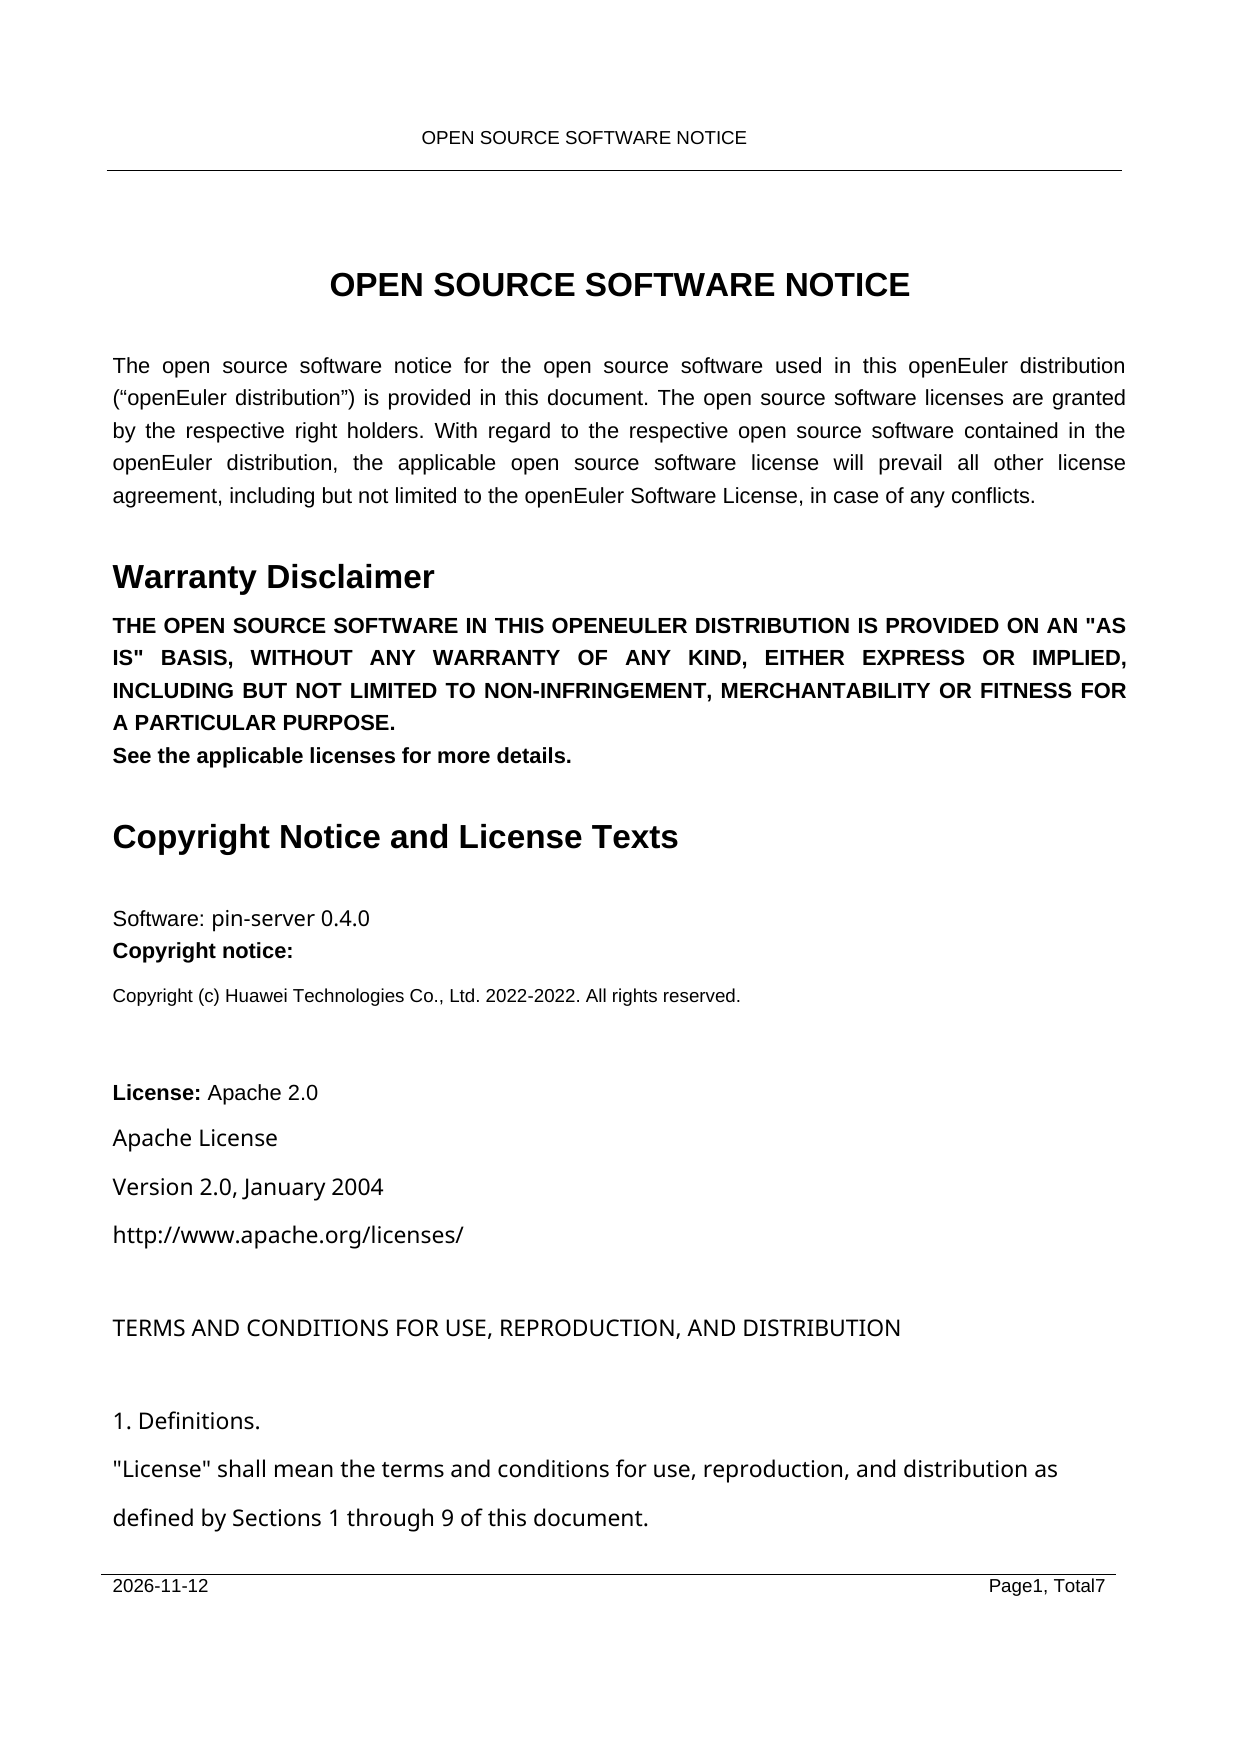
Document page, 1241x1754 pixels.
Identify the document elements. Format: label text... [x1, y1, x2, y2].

text Copyright notice: [112, 934, 1128, 966]
text TERMS AND CONDITIONS FOR USE, REPRODUCTION, AND DISTRIBUTION [112, 1311, 1128, 1344]
text License: Apache 2.0 [112, 1077, 1128, 1109]
text OPEN SOURCE SOFTWARE NOTICE [112, 251, 1128, 316]
text Warranty Disclaimer [112, 544, 1128, 609]
text Copyright Notice and License Texts [112, 804, 1128, 869]
text Version 2.0, January 2004 [112, 1170, 1128, 1202]
text Copyright (c) Huawei Technologies Co., Ltd. 2022-2022. All rights reserved. [112, 979, 1128, 1060]
text The open source software notice for the open source software used in this openEuler distribution (“openEuler distribution”) is provided in this document. The open source software licenses are granted by the respective right holders. With regard to the respective open source software contained in the openEuler distribution, the applicable open source software license will prevail all other license agreement, including but not limited to the openEuler Software License, in case of any conflicts. [112, 349, 1128, 511]
text THE OPEN SOURCE SOFTWARE IN THIS OPENEULER DISTRIBUTION IS PROVIDED ON AN "AS IS" BASIS, WITHOUT ANY WARRANTY OF ANY KIND, EITHER EXPRESS OR IMPLIED, INCLUDING BUT NOT LIMITED TO NON-INFRINGEMENT, MERCHANTABILITY OR FITNESS FOR A PARTICULAR PURPOSE. See the applicable licenses for more details. [112, 609, 1128, 771]
text "License" shall mean the terms and conditions for use, reproduction, and distribution as defined by Sections 1 through 9 of this document. [112, 1452, 1128, 1534]
text http://www.apache.org/licenses/ [112, 1218, 1128, 1250]
text Software: pin-server 0.4.0 [112, 901, 1128, 934]
text 1. Definitions. [112, 1404, 1128, 1437]
text Apache License [112, 1122, 1128, 1154]
